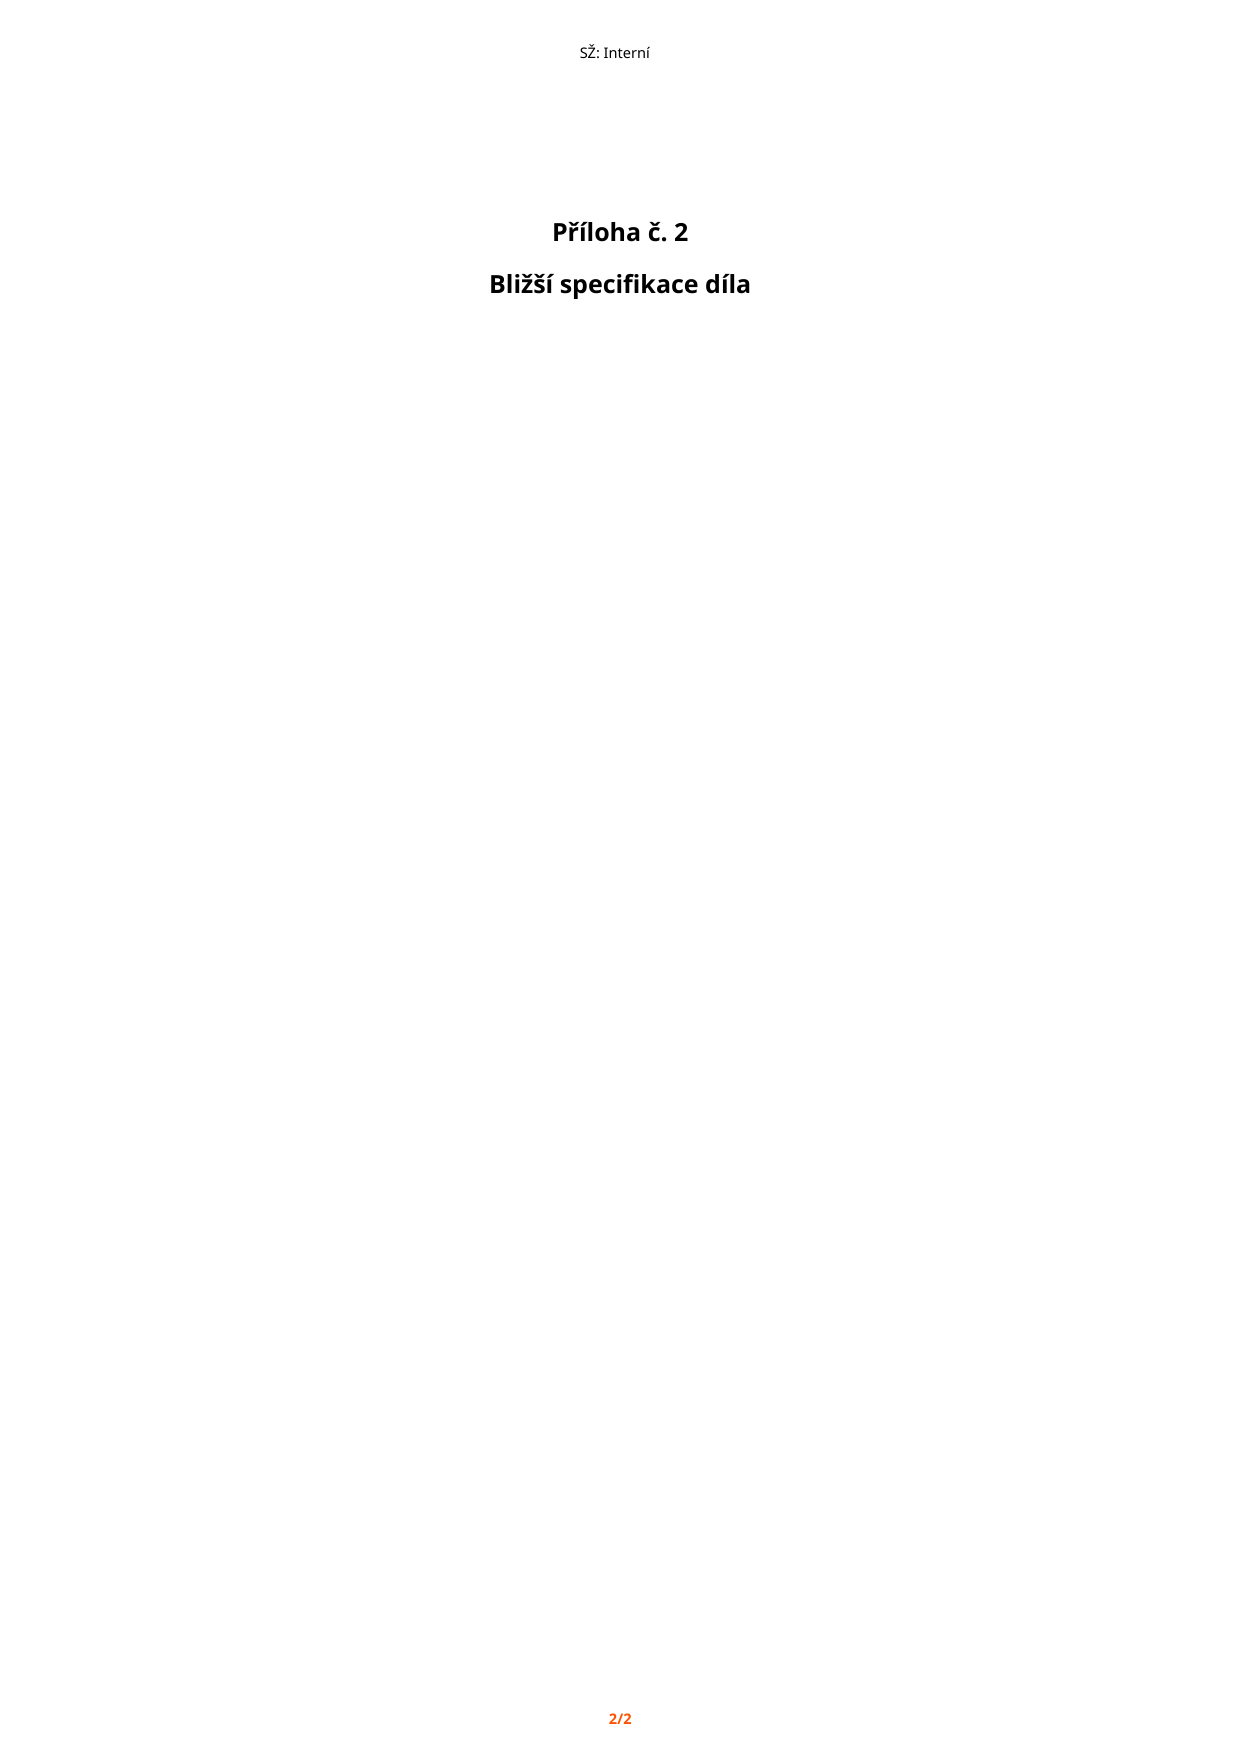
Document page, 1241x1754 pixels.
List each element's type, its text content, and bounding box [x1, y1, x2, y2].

text Příloha č. 2 [148, 215, 1093, 249]
text Bližší specifikace díla [148, 267, 1093, 301]
